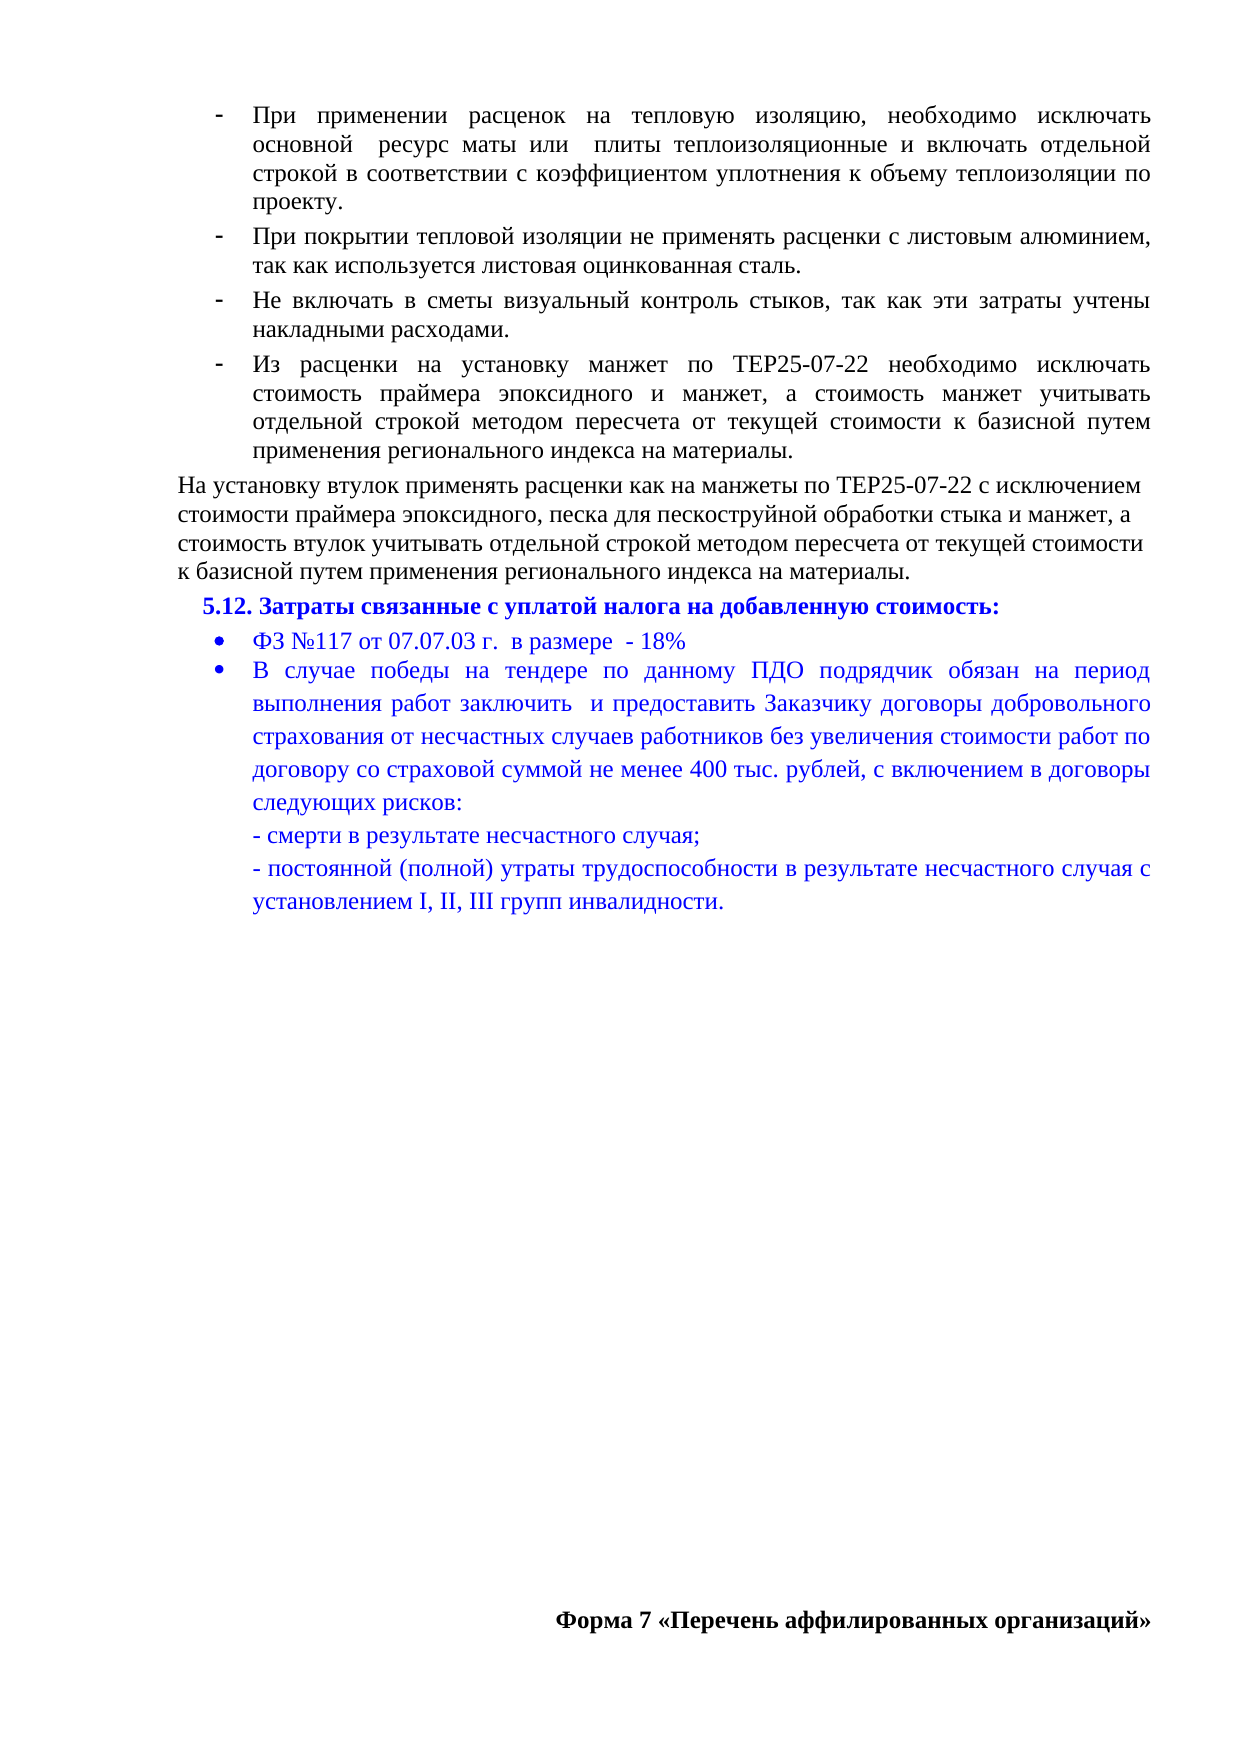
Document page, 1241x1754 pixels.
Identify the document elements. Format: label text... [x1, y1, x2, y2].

text 5.12. Затраты связанные с уплатой налога на добавленную стоимость: [177, 591, 1152, 620]
list ФЗ №117 от 07.07.03 г. в размере - 18% [215, 626, 1152, 655]
list Не включать в сметы визуальный контроль стыков, так как эти затраты учтены накладными расходами. [215, 285, 1152, 343]
list В случае победы на тендере по данному ПДО подрядчик обязан на период выполнения работ заключить и предоставить Заказчику договоры добровольного страхования от несчастных случаев работников без увеличения стоимости работ по договору со страховой суммой не менее 400 тыс. рублей, с включением в договоры следующих рисков: [215, 655, 1152, 816]
list - постоянной (полной) утраты трудоспособности в результате несчастного случая с установлением I, II, III групп инвалидности. [252, 853, 1152, 915]
text На установку втулок применять расценки как на манжеты по ТЕР25-07-22 с исключением стоимости праймера эпоксидного, песка для пескоструйной обработки стыка и манжет, а стоимость втулок учитывать отдельной строкой методом пересчета от текущей стоимости к базисной путем применения регионального индекса на материалы. [177, 470, 1152, 585]
list При покрытии тепловой изоляции не применять расценки с листовым алюминием, так как используется листовая оцинкованная сталь. [215, 221, 1152, 279]
text Форма 7 «Перечень аффилированных организаций» [177, 1606, 1152, 1634]
list При применении расценок на тепловую изоляцию, необходимо исключать основной ресурс маты или плиты теплоизоляционные и включать отдельной строкой в соответствии с коэффициентом уплотнения к объему теплоизоляции по проекту. [215, 100, 1152, 215]
list Из расценки на установку манжет по ТЕР25-07-22 необходимо исключать стоимость праймера эпоксидного и манжет, а стоимость манжет учитывать отдельной строкой методом пересчета от текущей стоимости к базисной путем применения регионального индекса на материалы. [215, 349, 1152, 464]
list - смерти в результате несчастного случая; [252, 820, 1152, 849]
